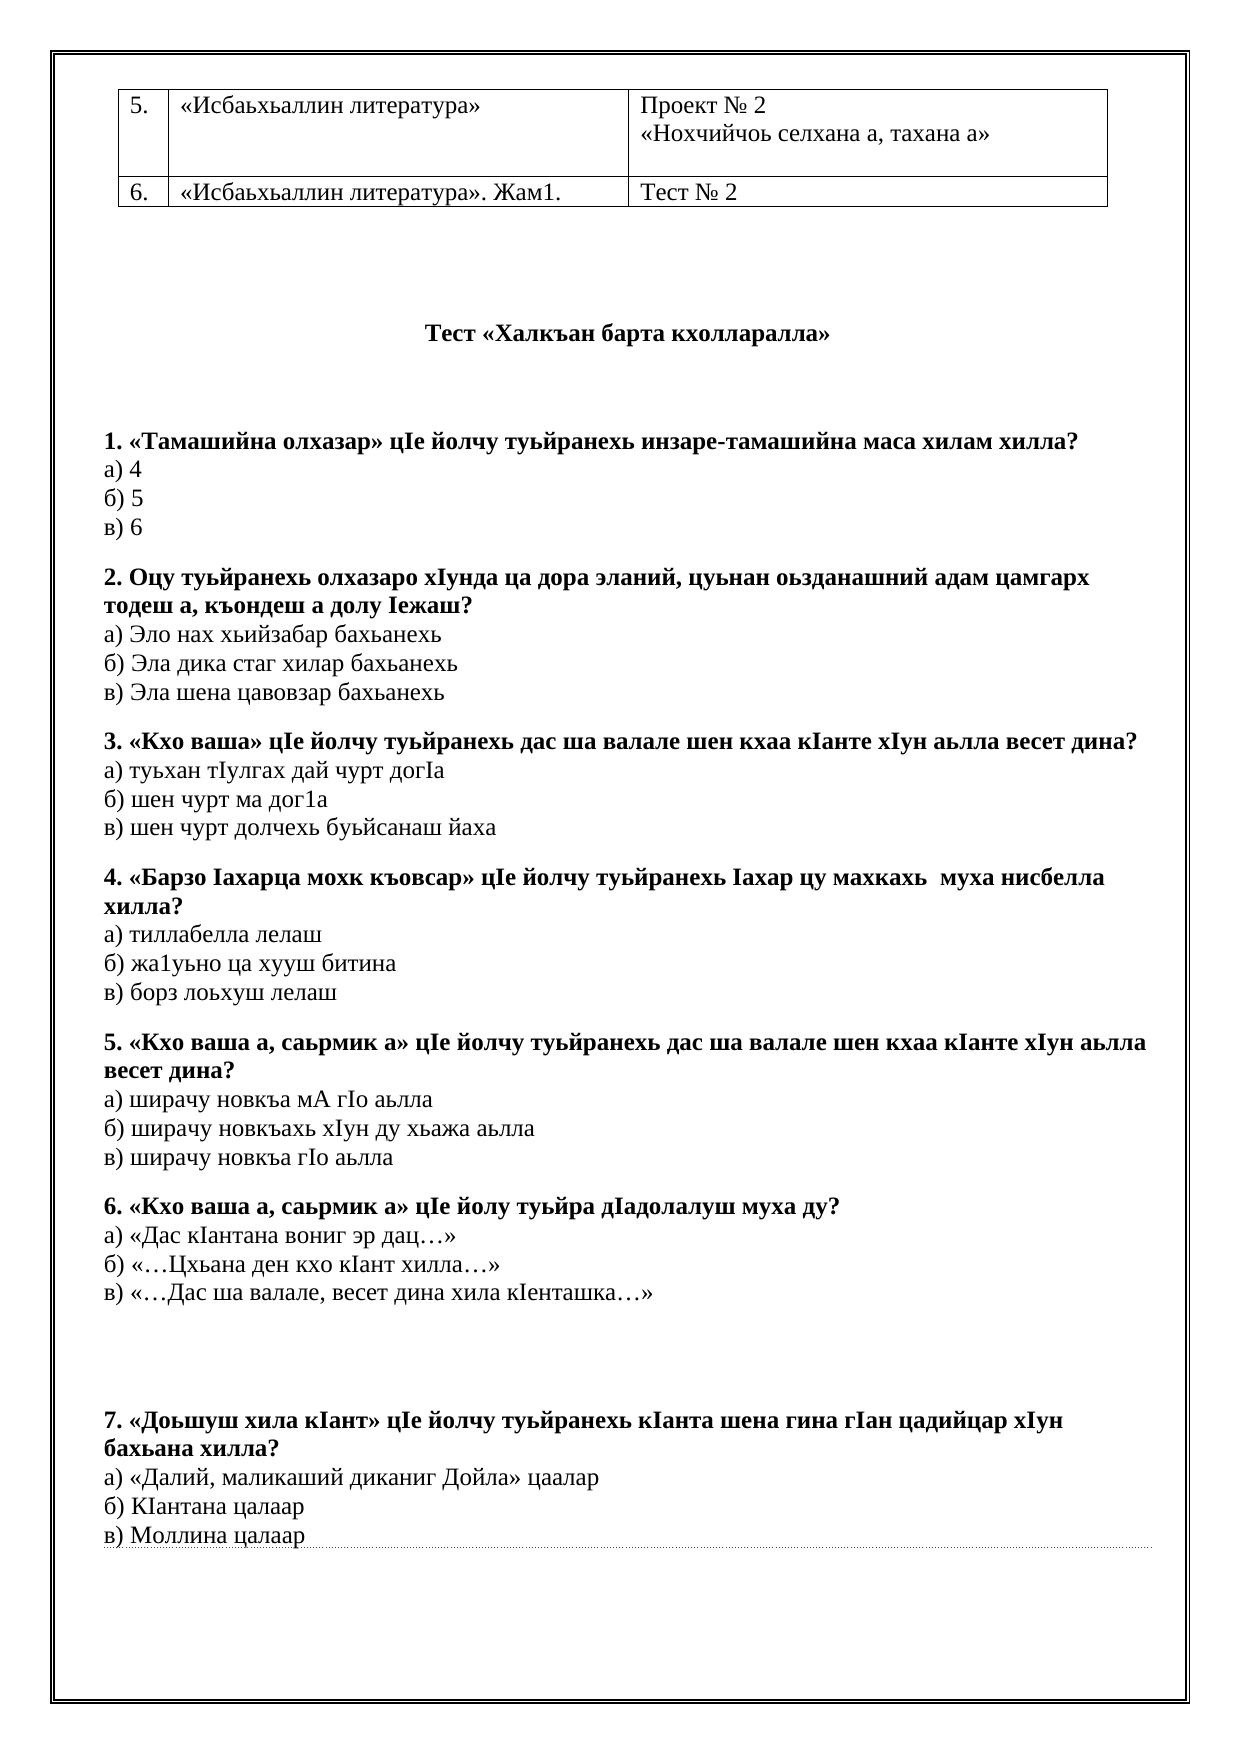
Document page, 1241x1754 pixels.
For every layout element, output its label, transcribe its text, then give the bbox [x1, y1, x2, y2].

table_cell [169, 90, 628, 176]
text 2. Оцу туьйранехь олхазаро хIунда ца дора эланий, цуьнан оьзданашний адам цамгарх тодеш а, къондеш а долу Iежаш? а) Эло нах хьийзабар бахьанехь б) Эла дика стаг хилар бахьанехь в) Эла шена цавовзар бахьанехь [103, 562, 1152, 705]
text 3. «Кхо ваша» цIе йолчу туьйранехь дас ша валале шен кхаа кIанте хIун аьлла весет дина? а) туьхан тIулгах дай чурт догIа б) шен чурт ма дог1а в) шен чурт долчехь буьйсанаш йаха [103, 726, 1152, 841]
text 6. «Кхо ваша а, саьрмик а» цIе йолу туьйра дIадолалуш муха ду? а) «Дас кIантана вониг эр дац…» б) «…Цхьана ден кхо кIант хилла…» в) «…Дас ша валале, весет дина хила кIенташка…» [103, 1191, 1152, 1334]
text 7. «Доьшуш хила кIант» цIе йолчу туьйранехь кIанта шена гина гIан цадийцар хIун бахьана хилла? а) «Далий, маликаший диканиг Дойла» цаалар б) КIантана цалаар в) Моллина цалаар [103, 1405, 1152, 1548]
text 5. «Кхо ваша а, саьрмик а» цIе йолчу туьйранехь дас ша валале шен кхаа кIанте хIун аьлла весет дина? а) ширачу новкъа мА гIо аьлла б) ширачу новкъахь хIун ду хьажа аьлла в) ширачу новкъа гIо аьлла [103, 1027, 1152, 1170]
table_cell «Исбаьхьаллин литература». Жам1. [169, 177, 628, 206]
table_cell 6. [119, 177, 168, 206]
table_cell Проект № 2 «Нохчийчоь селхана а, тахана а» [629, 90, 1107, 176]
text 4. «Барзо Iахарца мохк къовсар» цIе йолчу туьйранехь Iахар цу махкахь муха нисбелла хилла? а) тиллабелла лелаш б) жа1уьно ца хууш битина в) борз лоьхуш лелаш [103, 862, 1152, 1006]
table_cell Тест № 2 [629, 177, 1107, 206]
text 1. «Тамашийна олхазар» цIе йолчу туьйранехь инзаре-тамашийна маса хилам хилла? а) 4 б) 5 в) 6 [103, 426, 1152, 541]
table_cell 5. [119, 90, 168, 176]
text Тест «Халкъан барта кхолларалла» [103, 318, 1152, 347]
